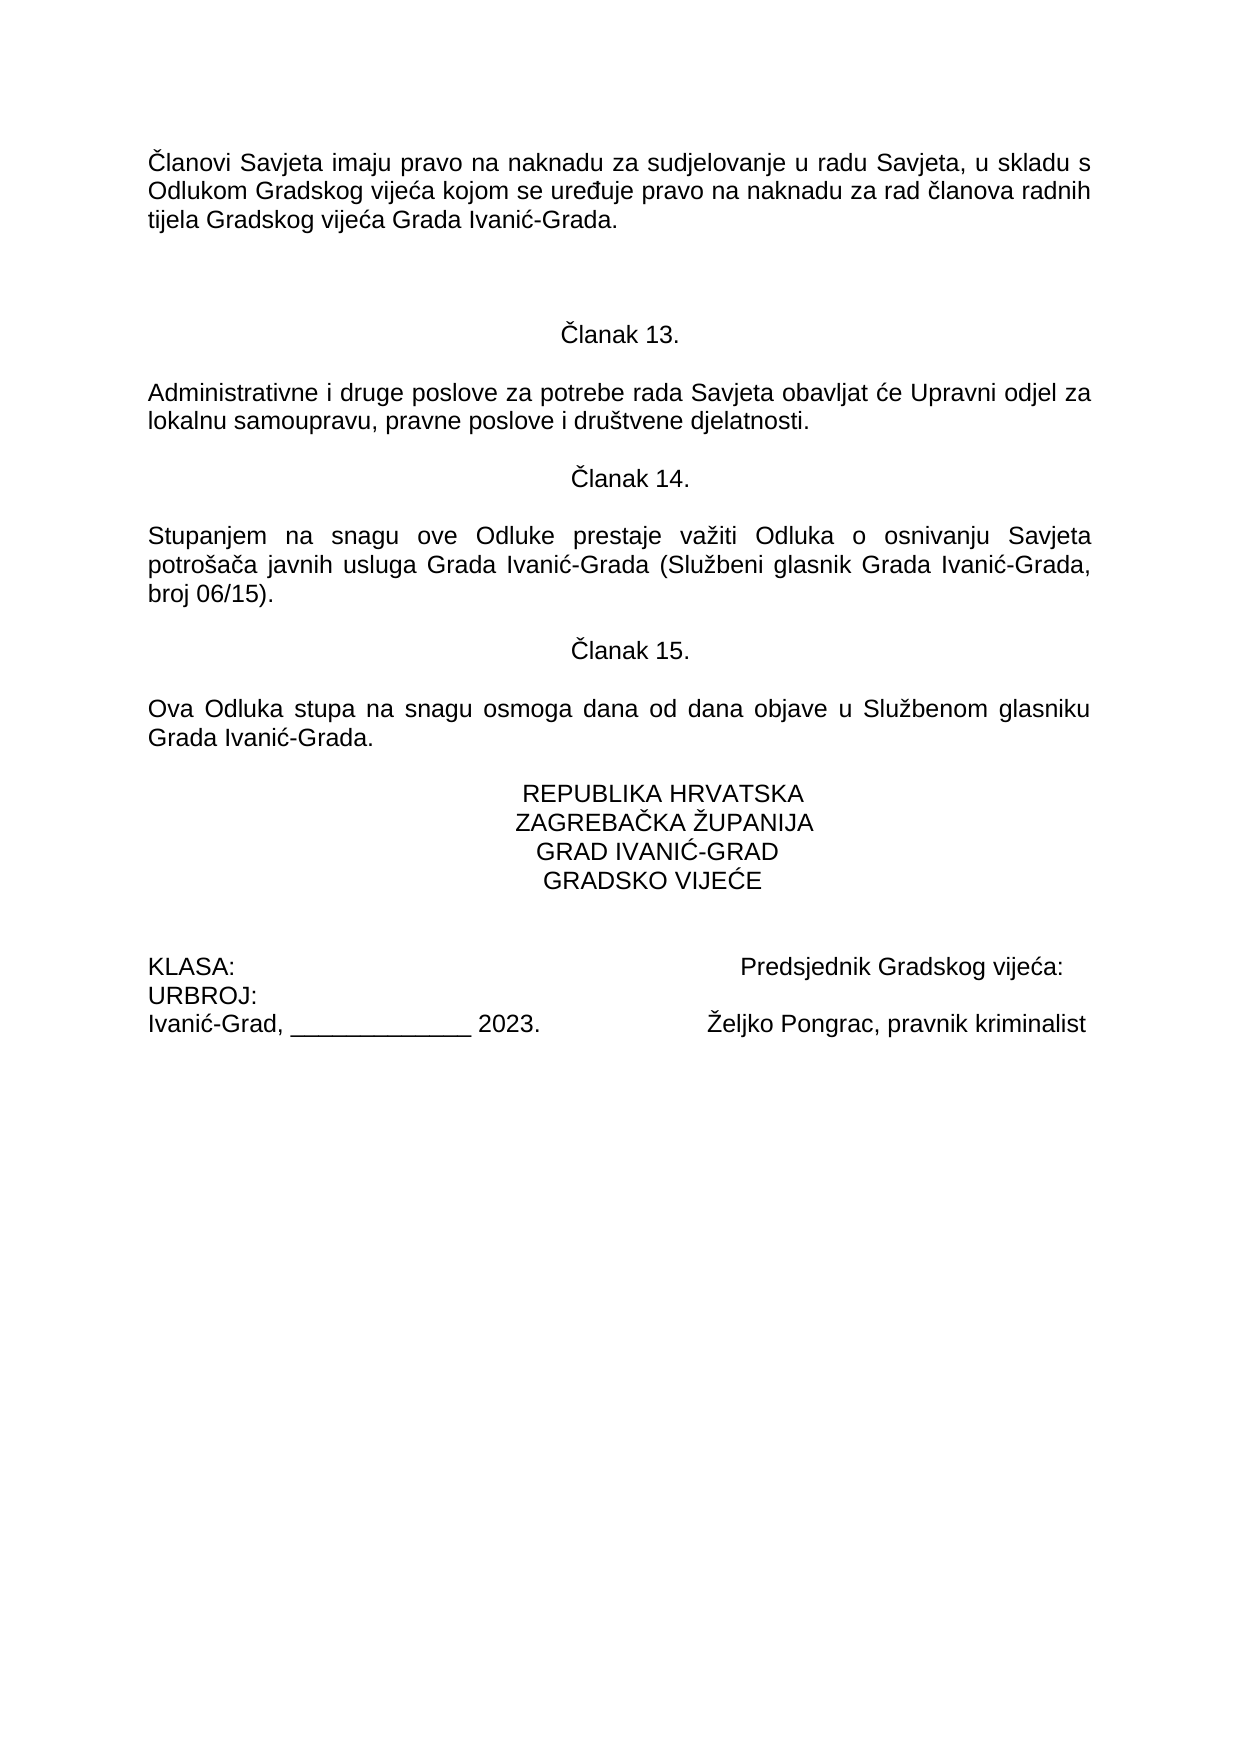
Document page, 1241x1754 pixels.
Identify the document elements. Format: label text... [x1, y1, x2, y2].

text GRADSKO VIJEĆE [148, 866, 1093, 894]
text Administrativne i druge poslove za potrebe rada Savjeta obavljat će Upravni odjel za lokalnu samoupravu, pravne poslove i društvene djelatnosti. [148, 378, 1093, 435]
text URBROJ: [148, 981, 1093, 1009]
text Članak 14. [148, 464, 1093, 493]
text Ivanić-Grad, _____________ 2023. Željko Pongrac, pravnik kriminalist [148, 1009, 1093, 1038]
text Članak 15. [148, 636, 1093, 665]
text KLASA: Predsjednik Gradskog vijeća: [148, 952, 1093, 981]
text REPUBLIKA HRVATSKA [148, 779, 1093, 808]
text GRAD IVANIĆ-GRAD [148, 837, 1093, 866]
text Članak 13. [148, 320, 1093, 349]
text Članovi Savjeta imaju pravo na naknadu za sudjelovanje u radu Savjeta, u skladu s Odlukom Gradskog vijeća kojom se uređuje pravo na naknadu za rad članova radnih tijela Gradskog vijeća Grada Ivanić-Grada. [148, 148, 1093, 234]
text Stupanjem na snagu ove Odluke prestaje važiti Odluka o osnivanju Savjeta potrošača javnih usluga Grada Ivanić-Grada (Službeni glasnik Grada Ivanić-Grada, broj 06/15). [148, 521, 1093, 608]
text ZAGREBAČKA ŽUPANIJA [148, 808, 1093, 837]
text Ova Odluka stupa na snagu osmoga dana od dana objave u Službenom glasniku Grada Ivanić-Grada. [148, 694, 1093, 751]
